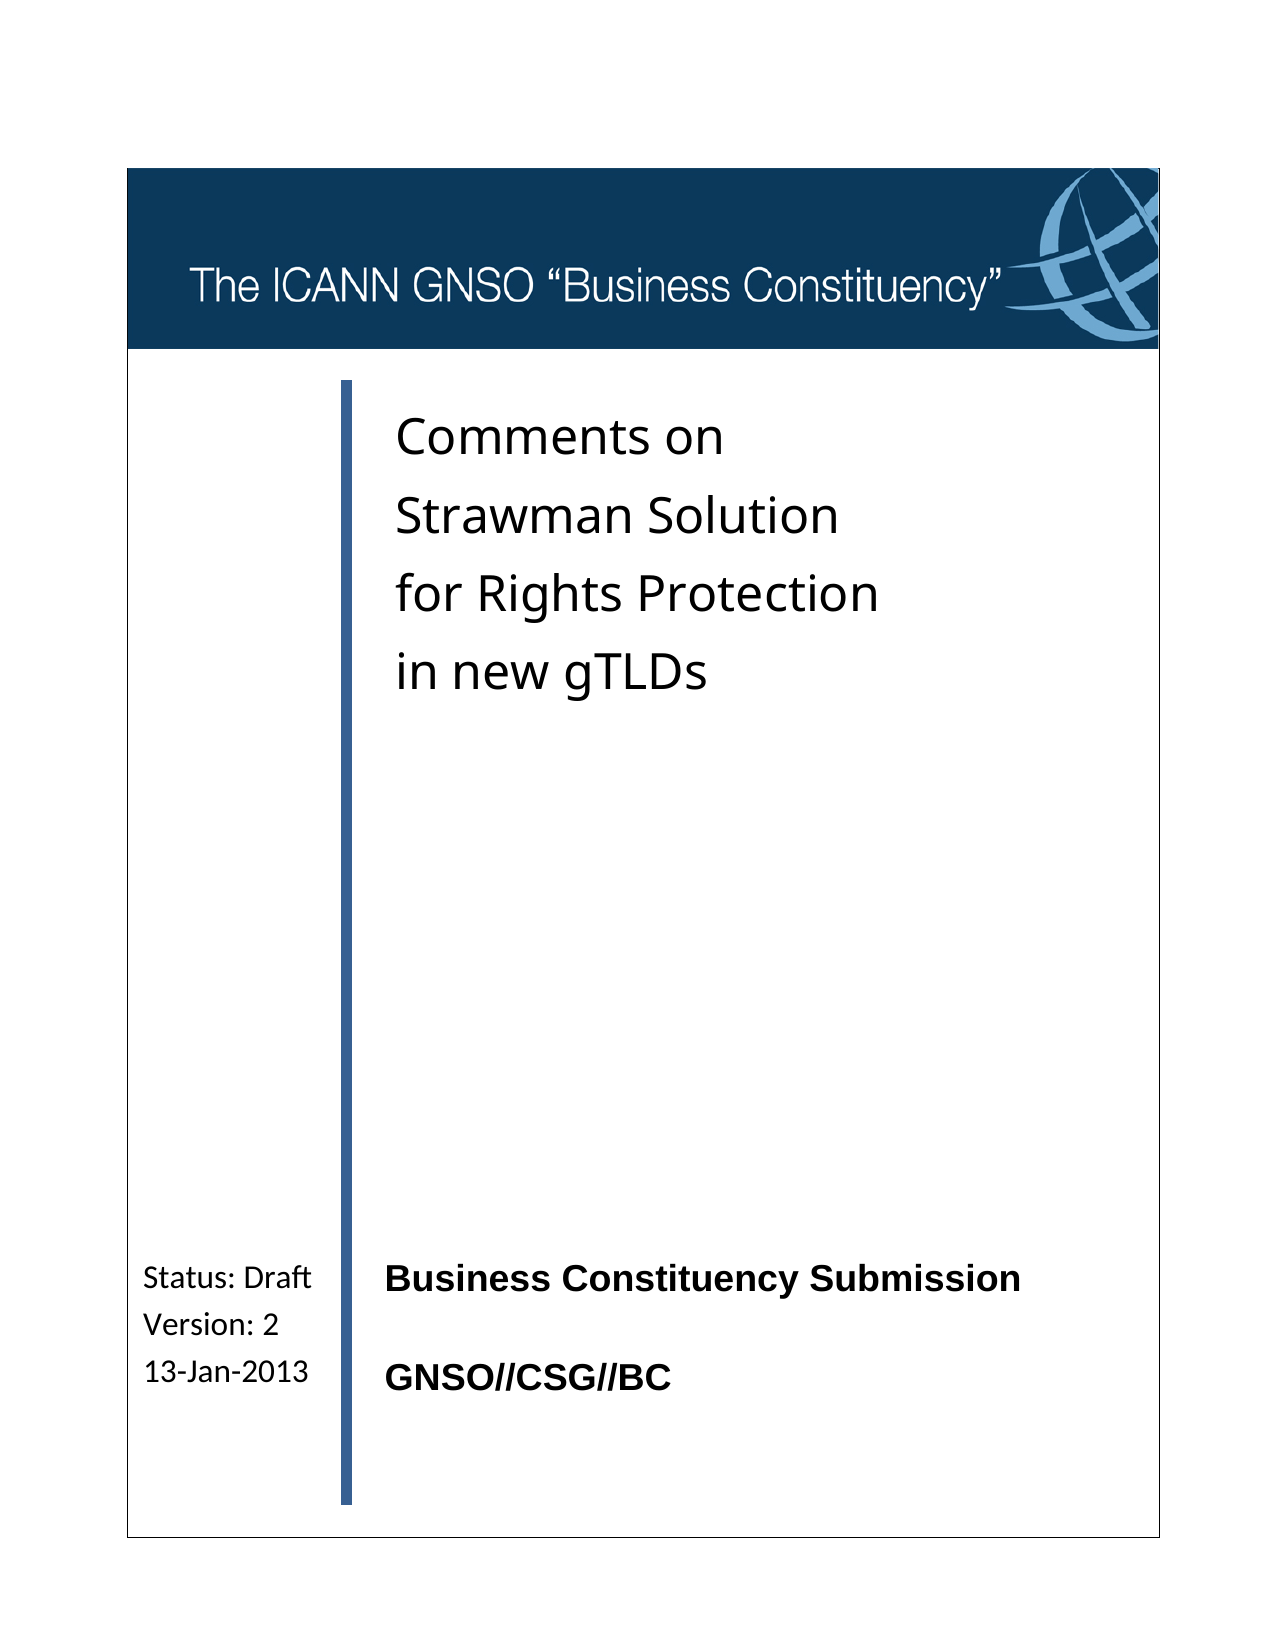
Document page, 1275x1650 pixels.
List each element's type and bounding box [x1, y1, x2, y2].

picture [127, 168, 1159, 349]
